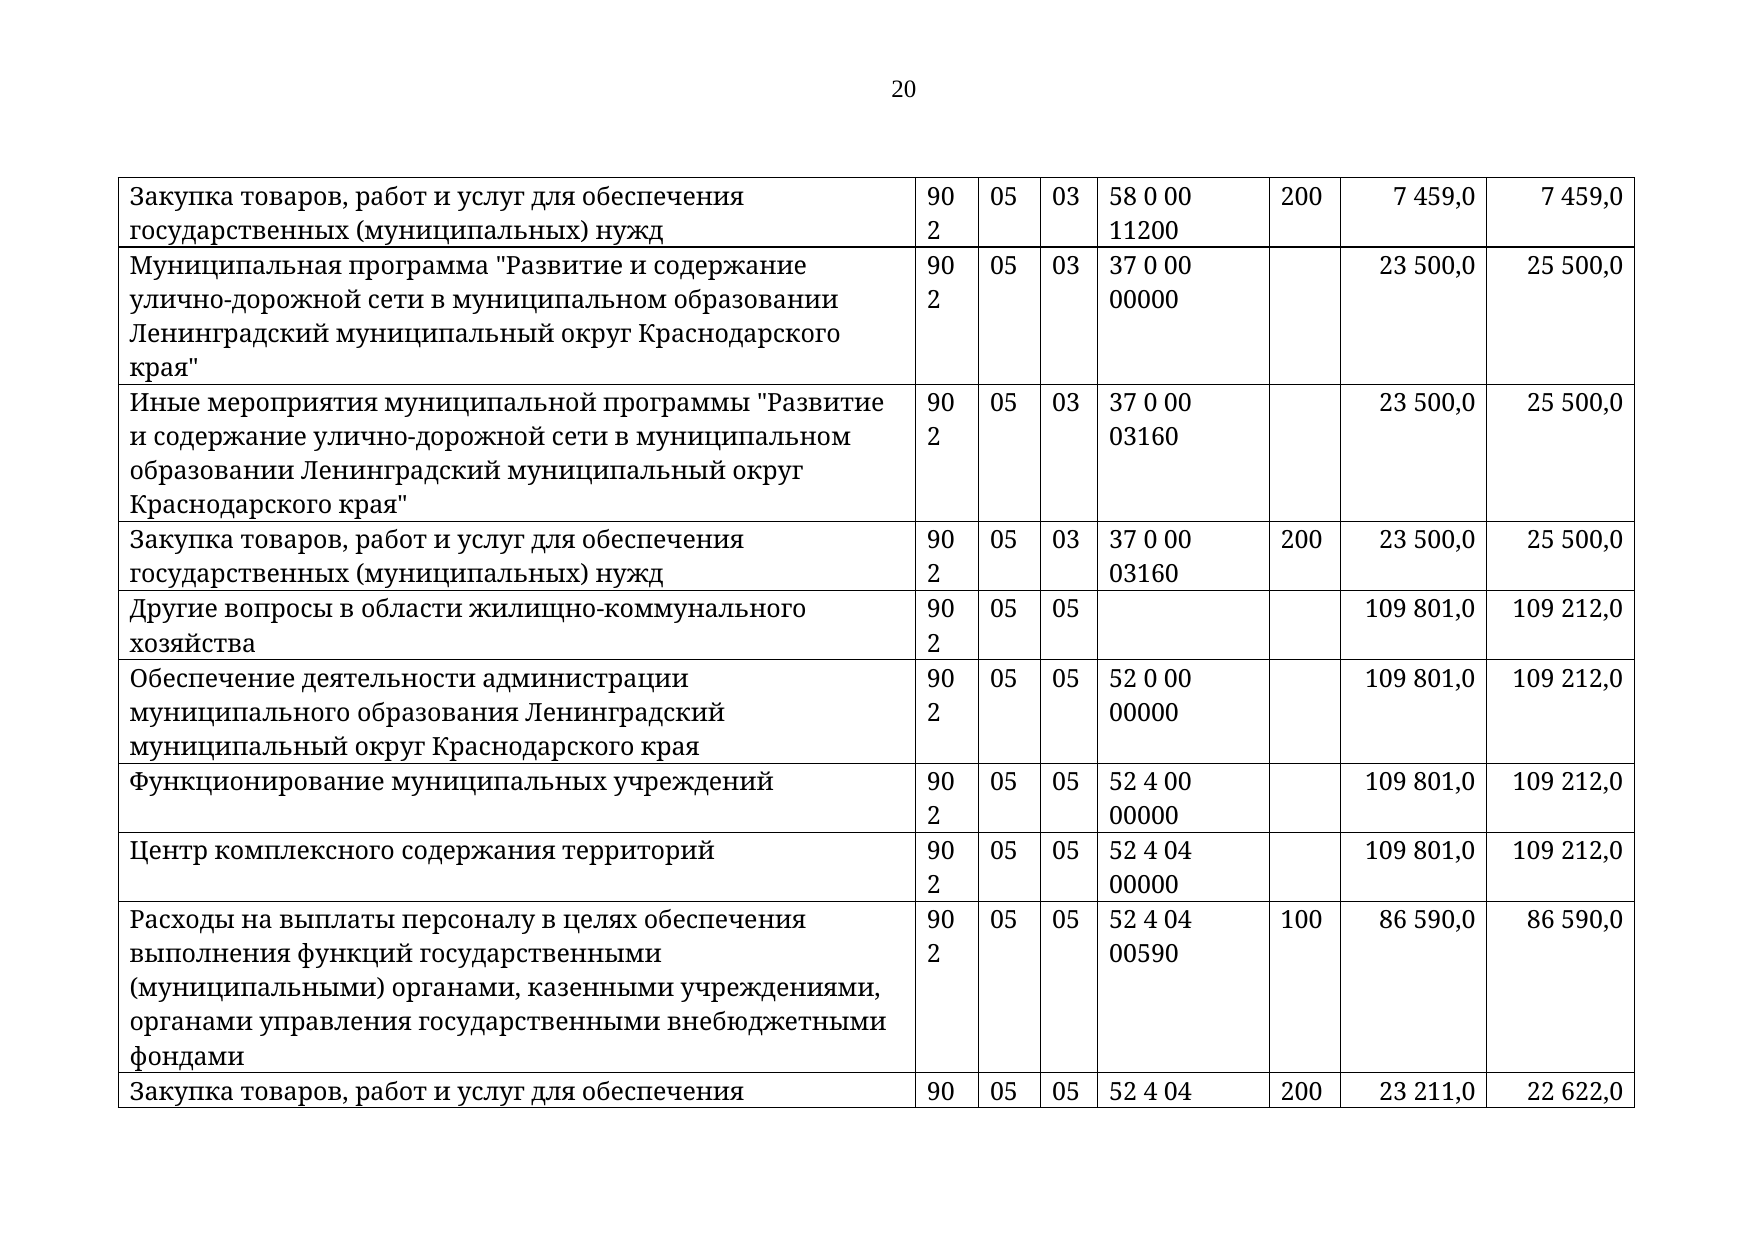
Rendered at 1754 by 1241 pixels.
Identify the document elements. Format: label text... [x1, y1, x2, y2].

table_cell 03 [1041, 248, 1097, 384]
table_cell 52 0 00 00000 [1098, 660, 1269, 762]
table_cell [1270, 764, 1340, 832]
table_cell 902 [916, 385, 978, 521]
table_cell 902 [916, 591, 978, 659]
table_cell 902 [916, 764, 978, 832]
table_cell 05 [1041, 1073, 1097, 1107]
table_cell 05 [1041, 833, 1097, 901]
table_cell 05 [979, 522, 1040, 590]
table_cell Закупка товаров, работ и услуг для обеспечения государственных (муниципальных) нужд [119, 522, 915, 590]
table_cell Муниципальная программа "Развитие и содержание улично-дорожной сети в муниципальном образовании Ленинградский муниципальный округ Краснодарского края" [119, 248, 915, 384]
table_cell 05 [1041, 660, 1097, 762]
table_cell Функционирование муниципальных учреждений [119, 764, 915, 832]
table_cell 109 212,0 [1487, 833, 1634, 901]
table_cell 37 0 00 00000 [1098, 248, 1269, 384]
table_cell 25 500,0 [1487, 248, 1634, 384]
table_cell 52 4 04 00590 [1098, 902, 1269, 1072]
table_cell 37 0 00 03160 [1098, 385, 1269, 521]
table_cell 05 [979, 902, 1040, 1072]
table_cell 03 [1041, 385, 1097, 521]
table_cell Другие вопросы в области жилищно-коммунального хозяйства [119, 591, 915, 659]
table_cell 200 [1270, 178, 1340, 246]
table_cell 05 [979, 764, 1040, 832]
table_cell 05 [1041, 764, 1097, 832]
table_cell 86 590,0 [1487, 902, 1634, 1072]
table_cell 05 [979, 833, 1040, 901]
table_cell 25 500,0 [1487, 522, 1634, 590]
table_cell Закупка товаров, работ и услуг для обеспечения государственных (муниципальных) нужд [119, 178, 915, 246]
table_cell Обеспечение деятельности администрации муниципального образования Ленинградский муниципальный округ Краснодарского края [119, 660, 915, 762]
table_cell 109 801,0 [1341, 660, 1486, 762]
table_cell Расходы на выплаты персоналу в целях обеспечения выполнения функций государственными (муниципальными) органами, казенными учреждениями, органами управления государственными внебюджетными фондами [119, 902, 915, 1072]
table_cell 25 500,0 [1487, 385, 1634, 521]
table_cell 86 590,0 [1341, 902, 1486, 1072]
table_cell 109 801,0 [1341, 764, 1486, 832]
table_cell 23 500,0 [1341, 522, 1486, 590]
table_cell 58 0 00 11200 [1098, 178, 1269, 246]
table_cell 03 [1041, 522, 1097, 590]
table_cell 22 622,0 [1487, 1073, 1634, 1107]
table_cell 100 [1270, 902, 1340, 1072]
table_cell 52 4 00 00000 [1098, 764, 1269, 832]
table_cell 05 [1041, 591, 1097, 659]
table_cell 52 4 04 00590 [1098, 1073, 1269, 1107]
table_cell [1098, 591, 1269, 659]
table_cell 109 212,0 [1487, 591, 1634, 659]
table_cell 05 [1041, 902, 1097, 1072]
table_cell 23 500,0 [1341, 248, 1486, 384]
table_cell [1270, 248, 1340, 384]
table_cell 902 [916, 833, 978, 901]
table_cell 23 211,0 [1341, 1073, 1486, 1107]
table_cell 902 [916, 660, 978, 762]
table_cell 902 [916, 248, 978, 384]
table_cell 05 [979, 1073, 1040, 1107]
table_cell 200 [1270, 522, 1340, 590]
table_cell 109 801,0 [1341, 591, 1486, 659]
table_cell 52 4 04 00000 [1098, 833, 1269, 901]
table_cell 05 [979, 248, 1040, 384]
table_cell 902 [916, 902, 978, 1072]
table_cell 902 [916, 522, 978, 590]
table_cell 05 [979, 178, 1040, 246]
table_cell 109 212,0 [1487, 660, 1634, 762]
table_cell 7 459,0 [1487, 178, 1634, 246]
table_cell 37 0 00 03160 [1098, 522, 1269, 590]
table_cell 109 212,0 [1487, 764, 1634, 832]
table_cell [1270, 385, 1340, 521]
table_cell 03 [1041, 178, 1097, 246]
table_cell 05 [979, 660, 1040, 762]
table_cell Иные мероприятия муниципальной программы "Развитие и содержание улично-дорожной сети в муниципальном образовании Ленинградский муниципальный округ Краснодарского края" [119, 385, 915, 521]
table_cell 109 801,0 [1341, 833, 1486, 901]
table_cell 902 [916, 1073, 978, 1107]
table_cell 23 500,0 [1341, 385, 1486, 521]
table_cell 05 [979, 385, 1040, 521]
table_cell Центр комплексного содержания территорий [119, 833, 915, 901]
table_cell 7 459,0 [1341, 178, 1486, 246]
table_cell 902 [916, 178, 978, 246]
table_cell 200 [1270, 1073, 1340, 1107]
table_cell 05 [979, 591, 1040, 659]
table_cell [1270, 660, 1340, 762]
table_cell [1270, 833, 1340, 901]
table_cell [119, 1073, 915, 1107]
table_cell [1270, 591, 1340, 659]
